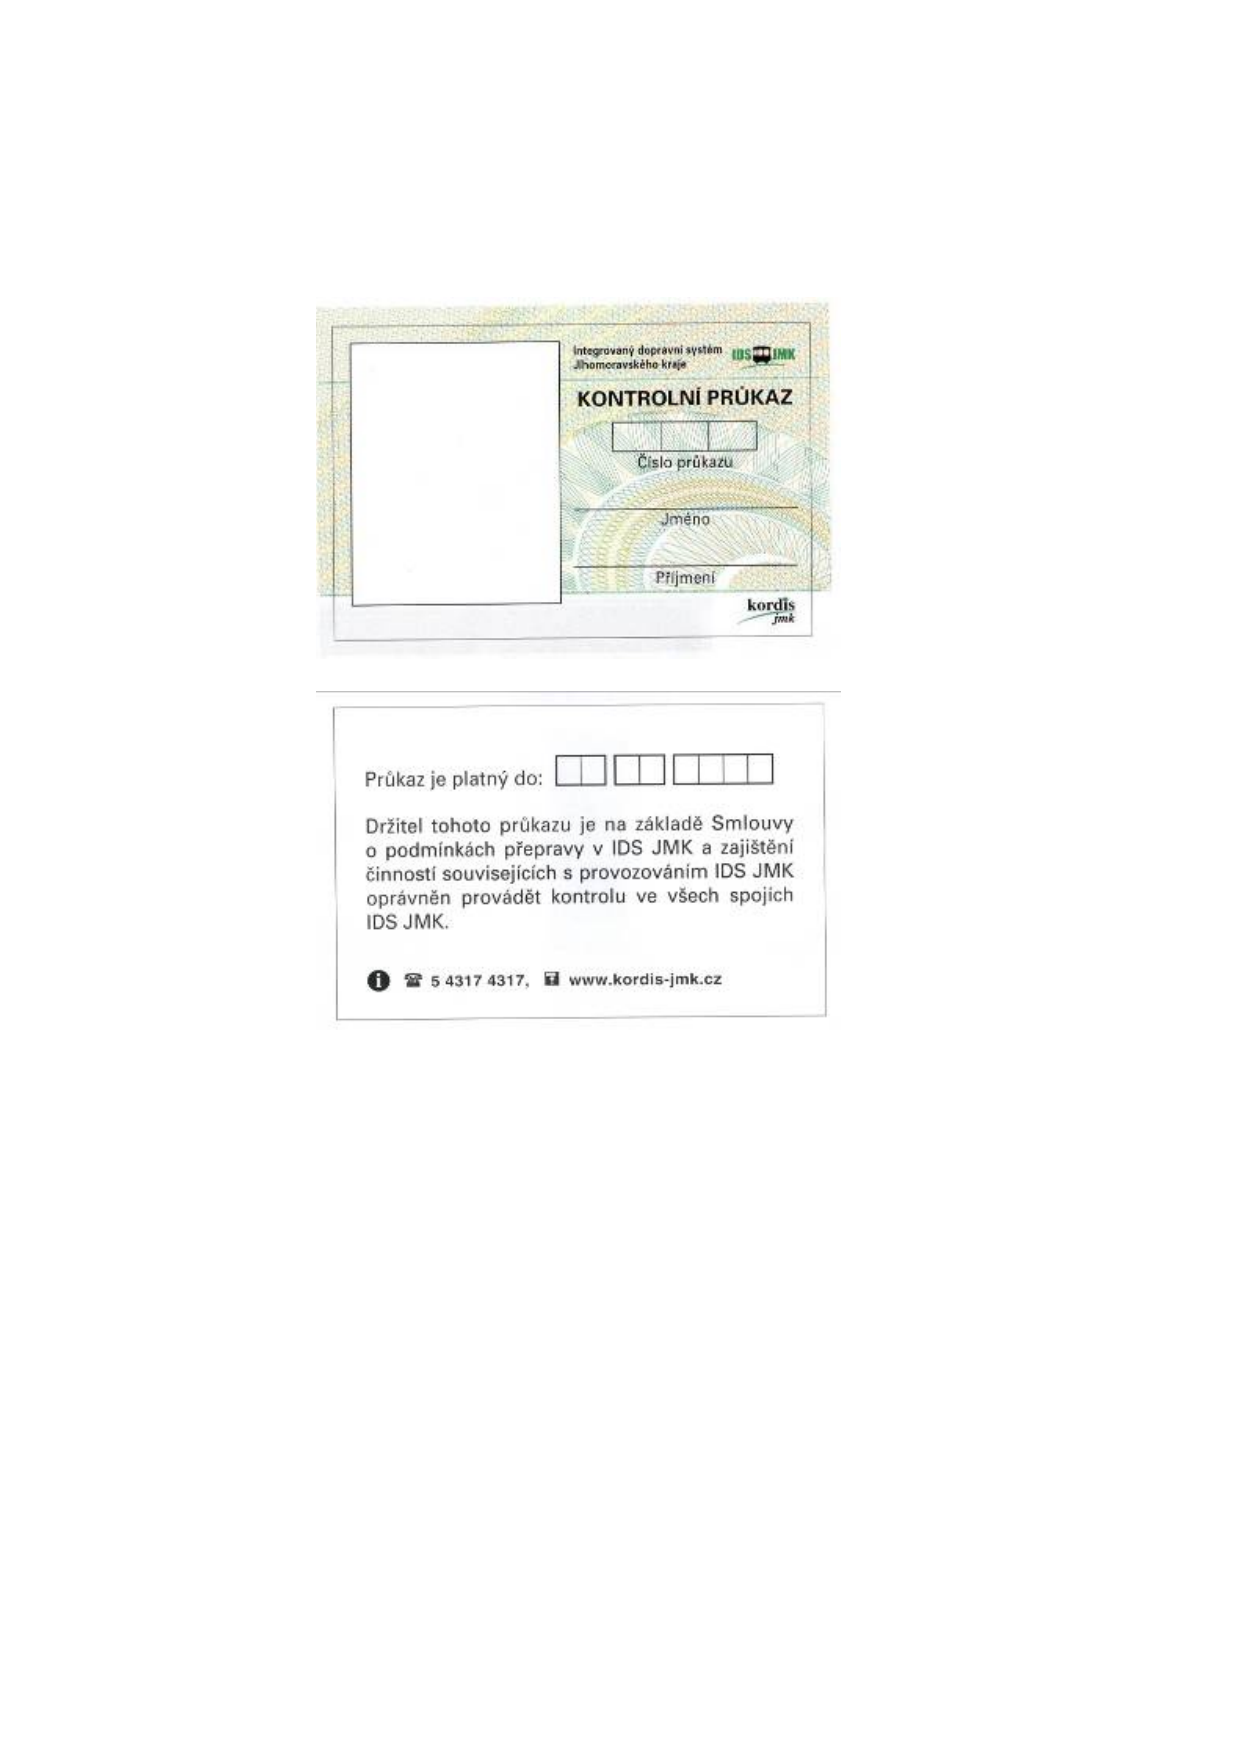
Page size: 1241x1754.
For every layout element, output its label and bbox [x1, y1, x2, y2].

picture [316, 297, 841, 659]
picture [316, 691, 841, 1030]
